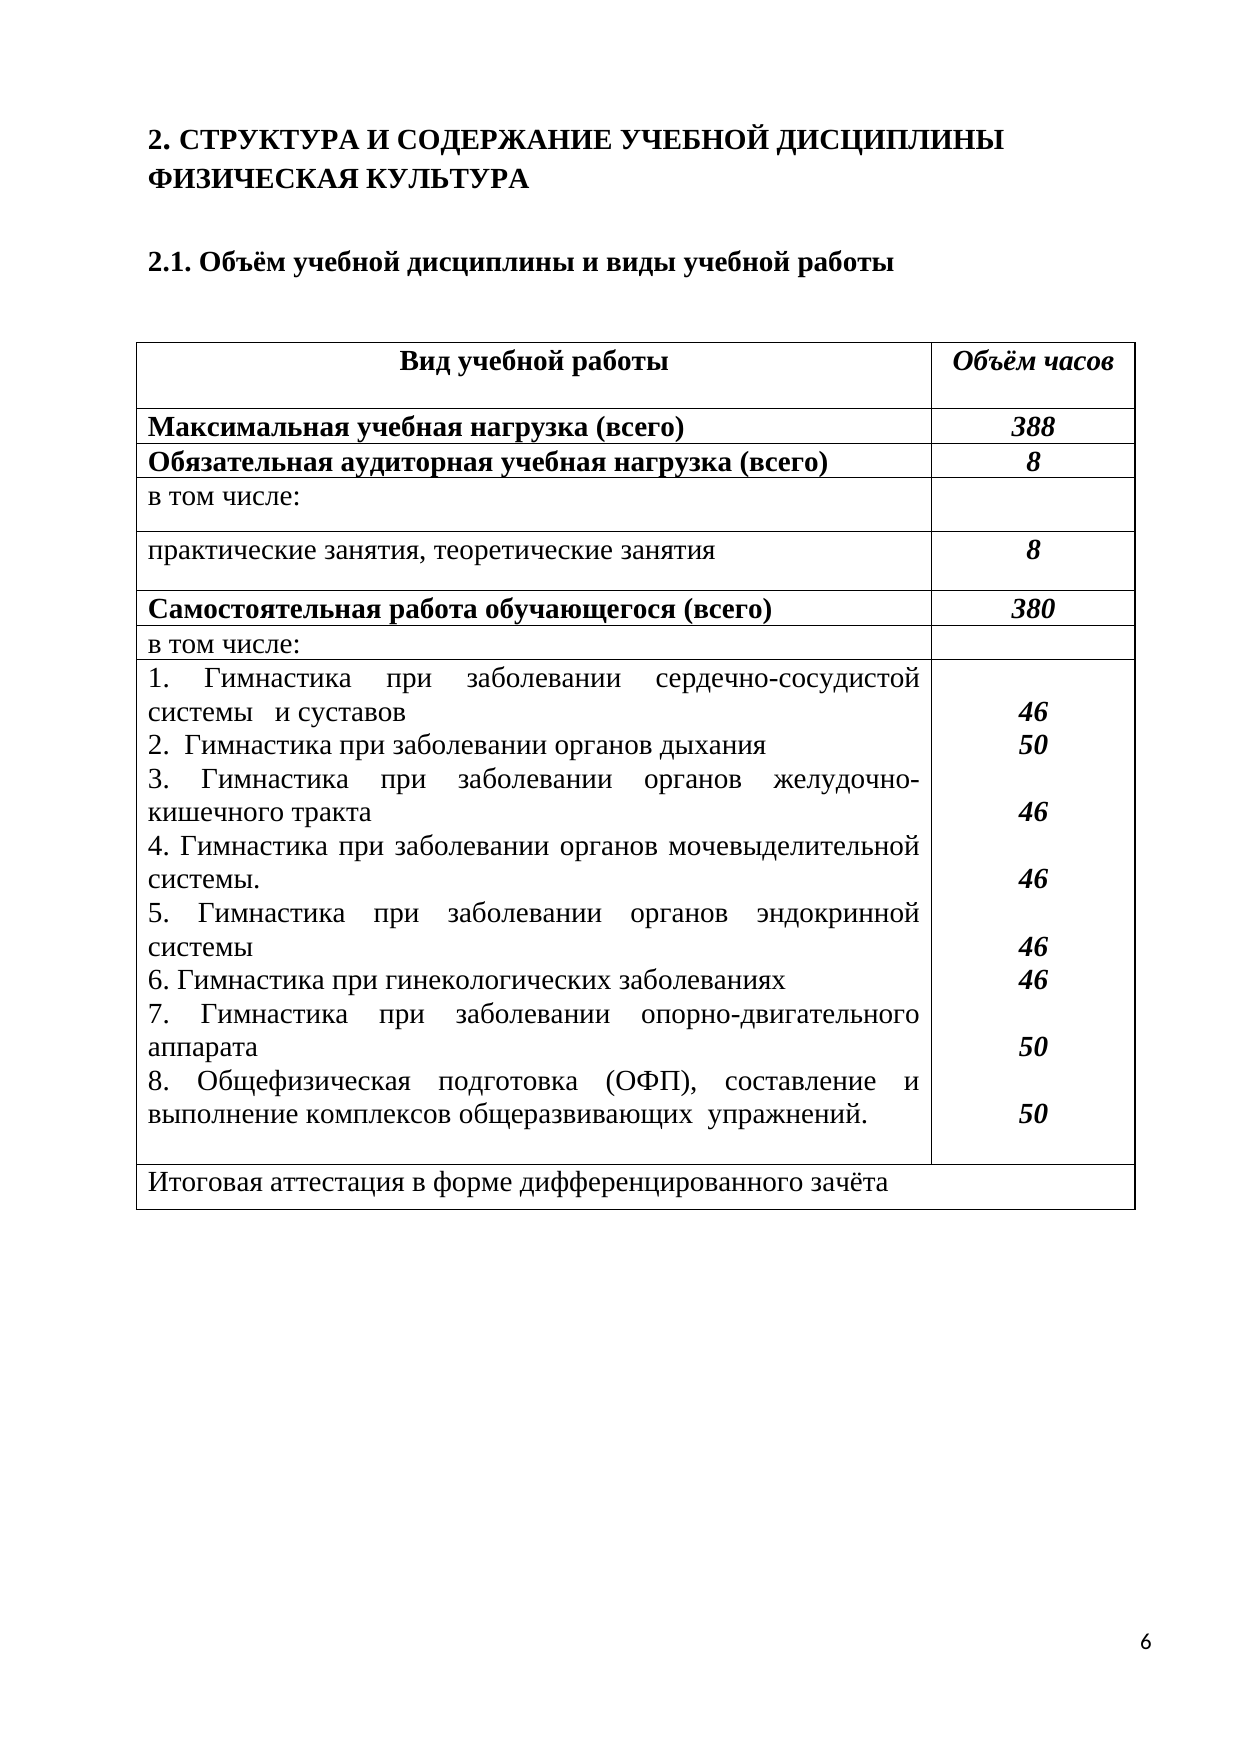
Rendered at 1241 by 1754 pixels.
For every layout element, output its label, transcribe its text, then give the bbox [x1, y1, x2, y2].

table_cell 1. Гимнастика при заболевании сердечно-сосудистой системы и суставов 2. Гимнастика при заболевании органов дыхания 3. Гимнастика при заболевании органов желудочно-кишечного тракта 4. Гимнастика при заболевании органов мочевыделительной системы. 5. Гимнастика при заболевании органов эндокринной системы 6. Гимнастика при гинекологических заболеваниях 7. Гимнастика при заболевании опорно-двигательного аппарата 8. Общефизическая подготовка (ОФП), составление и выполнение комплексов общеразвивающих упражнений. [137, 660, 931, 1163]
table_cell в том числе: [137, 626, 931, 659]
table_cell Обязательная аудиторная учебная нагрузка (всего) [137, 444, 931, 477]
table_cell в том числе: [137, 478, 931, 531]
table_cell Максимальная учебная нагрузка (всего) [137, 409, 931, 443]
table_header Вид учебной работы [137, 343, 931, 408]
table_cell 388 [932, 409, 1134, 443]
text 2.1. Объём учебной дисциплины и виды учебной работы [148, 244, 1152, 278]
table_cell 8 [932, 532, 1134, 590]
table_cell [932, 626, 1134, 659]
table_cell практические занятия, теоретические занятия [137, 532, 931, 590]
table_header Объём часов [932, 343, 1134, 408]
table_cell Итоговая аттестация в форме дифференцированного зачёта [137, 1165, 1134, 1209]
table_cell [932, 478, 1134, 531]
table_cell 46 50 46 46 46 46 50 50 [932, 660, 1134, 1163]
text 2. СТРУКТУРА И СОДЕРЖАНИЕ УЧЕБНОЙ ДИСЦИПЛИНЫ ФИЗИЧЕСКАЯ КУЛЬТУРА [148, 118, 1152, 195]
table_cell 8 [932, 444, 1134, 477]
table_cell Самостоятельная работа обучающегося (всего) [137, 591, 931, 625]
table_cell 380 [932, 591, 1134, 625]
